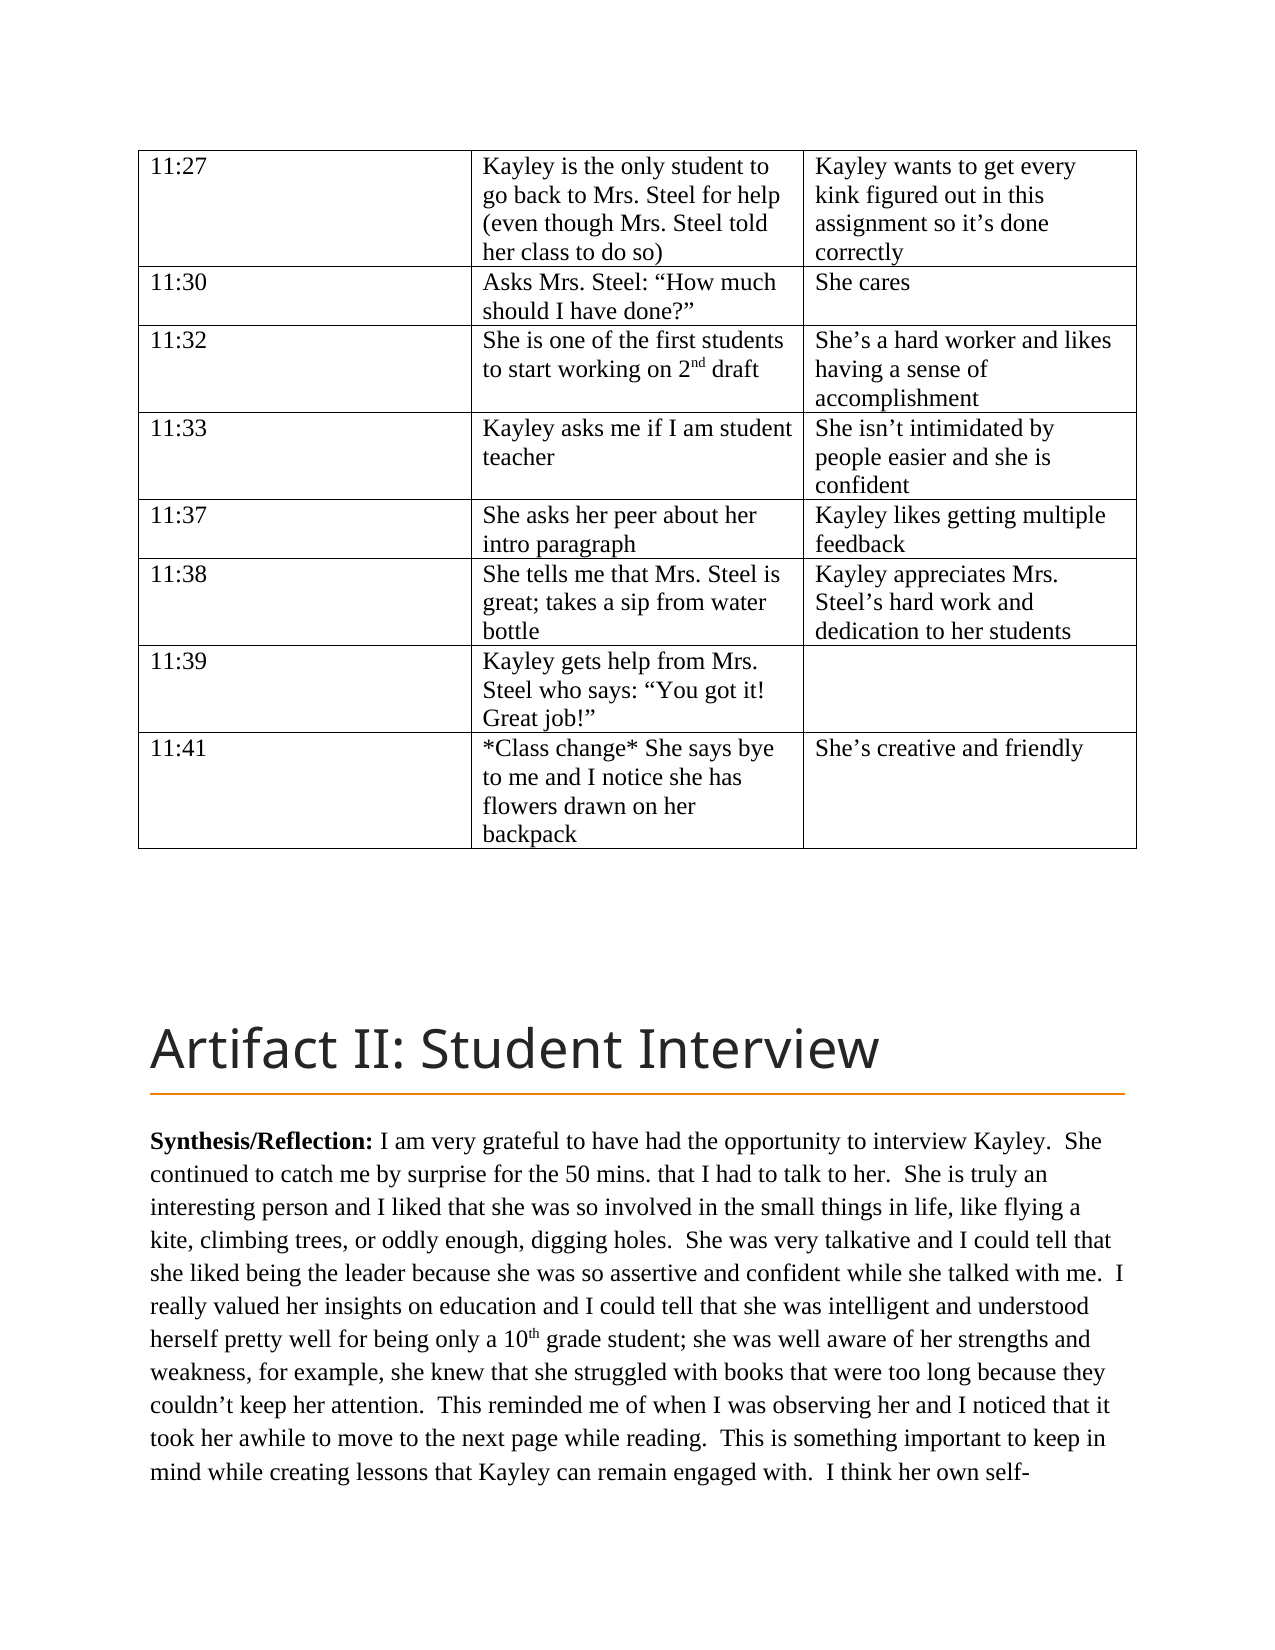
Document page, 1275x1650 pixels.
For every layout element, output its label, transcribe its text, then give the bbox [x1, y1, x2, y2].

table_cell Asks Mrs. Steel: “How much should I have done?” [472, 267, 803, 324]
table_cell 11:41 [139, 733, 471, 848]
table_cell 11:33 [139, 413, 471, 499]
table_cell She asks her peer about her intro paragraph [472, 500, 803, 558]
table_cell She cares [804, 267, 1136, 324]
table_cell 11:38 [139, 559, 471, 645]
table_cell 11:39 [139, 646, 471, 732]
table_cell 11:32 [139, 326, 471, 412]
title Artifact II: Student Interview [150, 1011, 1125, 1093]
table_cell She is one of the first students to start working on 2nd draft [472, 326, 803, 412]
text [150, 1126, 1125, 1485]
table_cell 11:30 [139, 267, 471, 324]
table_cell Kayley is the only student to go back to Mrs. Steel for help (even though Mrs. Steel told her class to do so) [472, 151, 803, 266]
table_cell Kayley likes getting multiple feedback [804, 500, 1136, 558]
table_cell Kayley gets help from Mrs. Steel who says: “You got it! Great job!” [472, 646, 803, 732]
table_cell *Class change* She says bye to me and I notice she has flowers drawn on her backpack [472, 733, 803, 848]
table_cell Kayley appreciates Mrs. Steel’s hard work and dedication to her students [804, 559, 1136, 645]
table_cell She’s creative and friendly [804, 733, 1136, 848]
table_cell She tells me that Mrs. Steel is great; takes a sip from water bottle [472, 559, 803, 645]
table_cell She isn’t intimidated by people easier and she is confident [804, 413, 1136, 499]
table_cell [804, 646, 1136, 732]
table_cell She’s a hard worker and likes having a sense of accomplishment [804, 326, 1136, 412]
table_cell Kayley asks me if I am student teacher [472, 413, 803, 499]
table_cell 11:37 [139, 500, 471, 558]
table_cell Kayley wants to get every kink figured out in this assignment so it’s done correctly [804, 151, 1136, 266]
table_cell 11:27 [139, 151, 471, 266]
